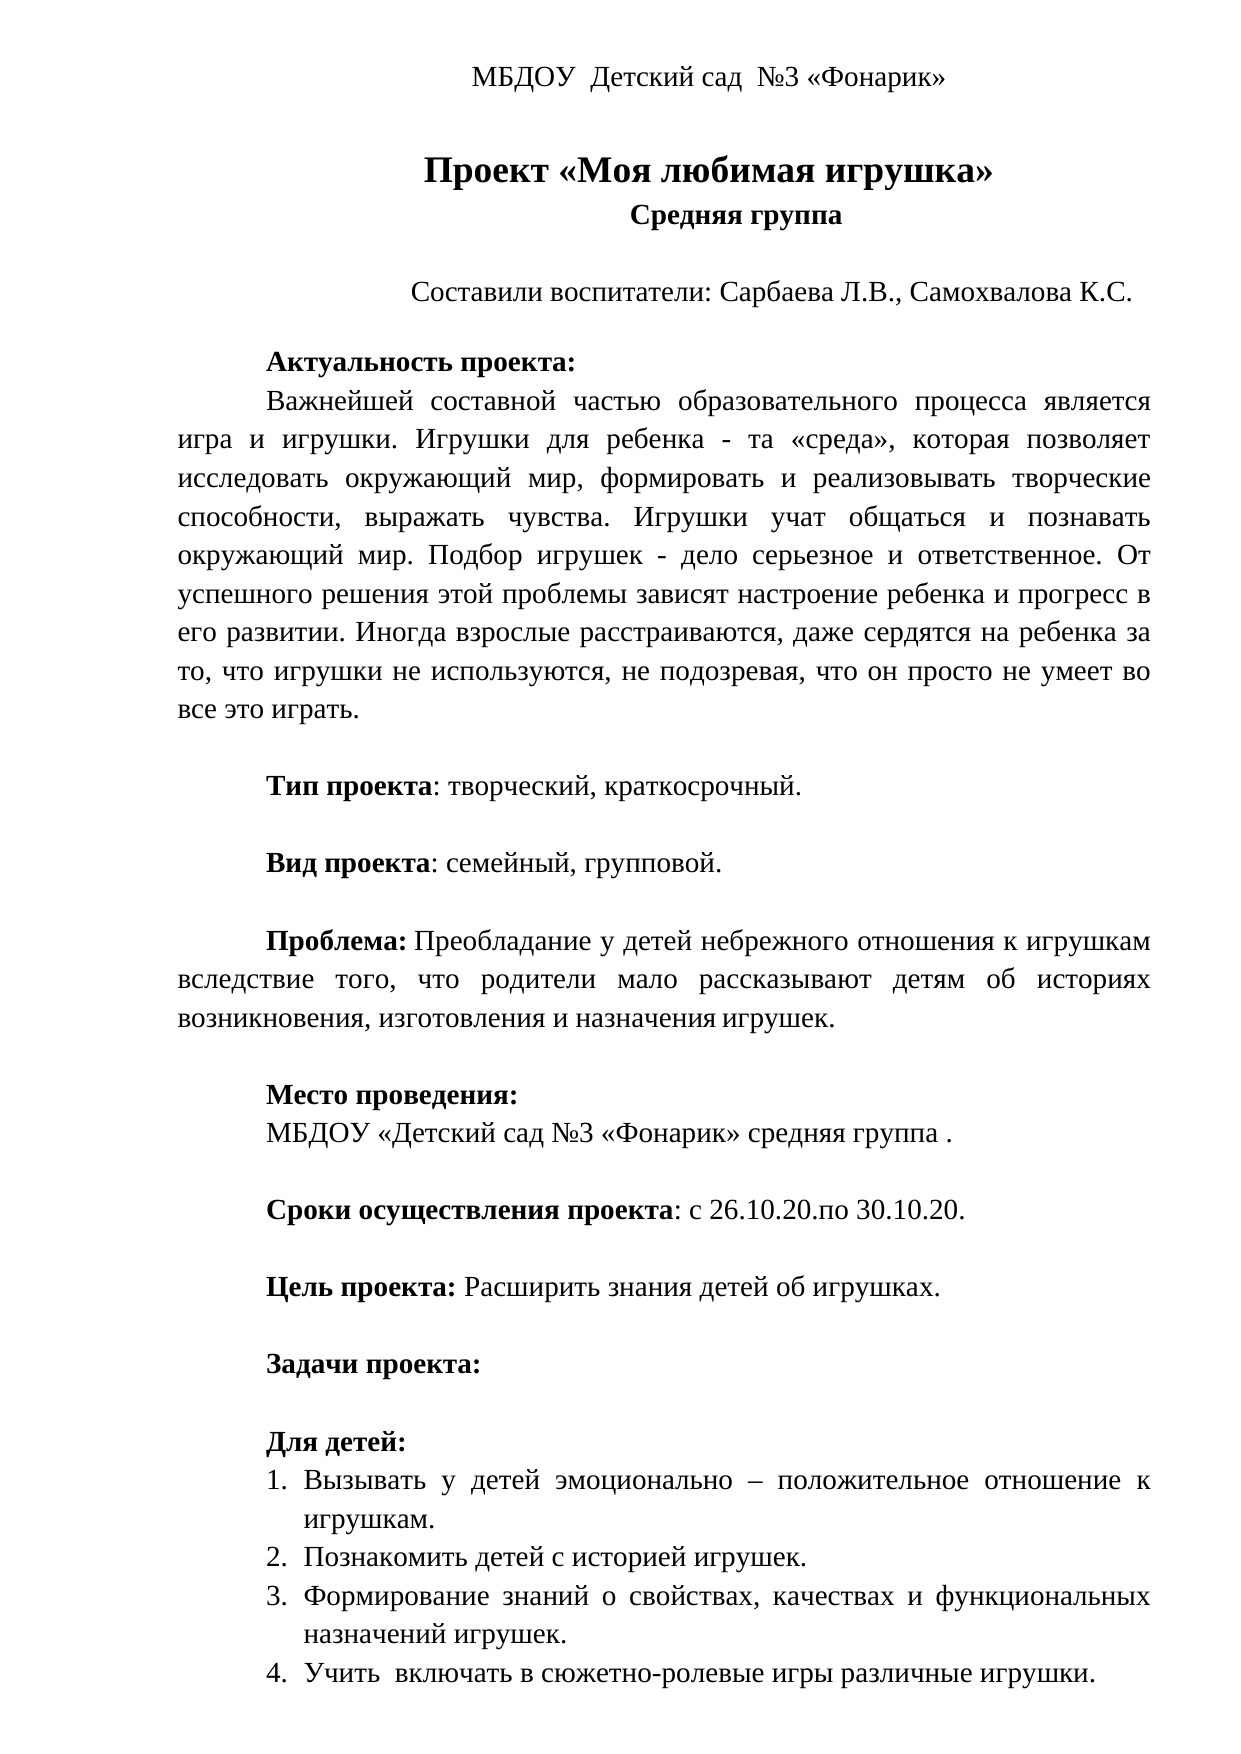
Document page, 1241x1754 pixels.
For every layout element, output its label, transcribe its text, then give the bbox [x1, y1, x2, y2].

text Проблема: Преобладание у детей небрежного отношения к игрушкам вследствие того, что родители мало рассказывают детям об историях возникновения, изготовления и назначения игрушек. [177, 923, 1152, 1033]
list Учить включать в сюжетно-ролевые игры различные игрушки. [266, 1655, 1152, 1688]
text Задачи проекта: [177, 1347, 1152, 1380]
text Вид проекта: семейный, групповой. [177, 846, 1152, 879]
text МБДОУ «Детский сад №3 «Фонарик» средняя группа . [177, 1115, 1152, 1149]
text Проект «Моя любимая игрушка» [177, 147, 1152, 190]
list Познакомить детей с историей игрушек. [266, 1539, 1152, 1573]
text МБДОУ Детский сад №3 «Фонарик» [177, 59, 1152, 93]
list Формирование знаний о свойствах, качествах и функциональных назначений игрушек. [266, 1578, 1152, 1650]
text Актуальность проекта: [177, 344, 1152, 378]
text Важнейшей составной частью образовательного процесса является игра и игрушки. Игрушки для ребенка - та «среда», которая позволяет исследовать окружающий мир, формировать и реализовывать творческие способности, выражать чувства. Игрушки учат общаться и познавать окружающий мир. Подбор игрушек - дело серьезное и ответственное. От успешного решения этой проблемы зависят настроение ребенка и прогресс в его развитии. Иногда взрослые расстраиваются, даже сердятся на ребенка за то, что игрушки не используются, не подозревая, что он просто не умеет во все это играть. [177, 383, 1152, 725]
text Место проведения: [177, 1077, 1152, 1110]
text Для детей: [177, 1424, 1152, 1457]
text Тип проекта: творческий, краткосрочный. [177, 768, 1152, 802]
text Средняя группа [177, 197, 1152, 230]
text Составили воспитатели: Сарбаева Л.В., Самохвалова К.С. [177, 274, 1152, 307]
text Цель проекта: Расширить знания детей об игрушках. [177, 1269, 1152, 1303]
text Сроки осуществления проекта: с 26.10.20.по 30.10.20. [177, 1192, 1152, 1226]
list Вызывать у детей эмоционально – положительное отношение к игрушкам. [266, 1462, 1152, 1534]
